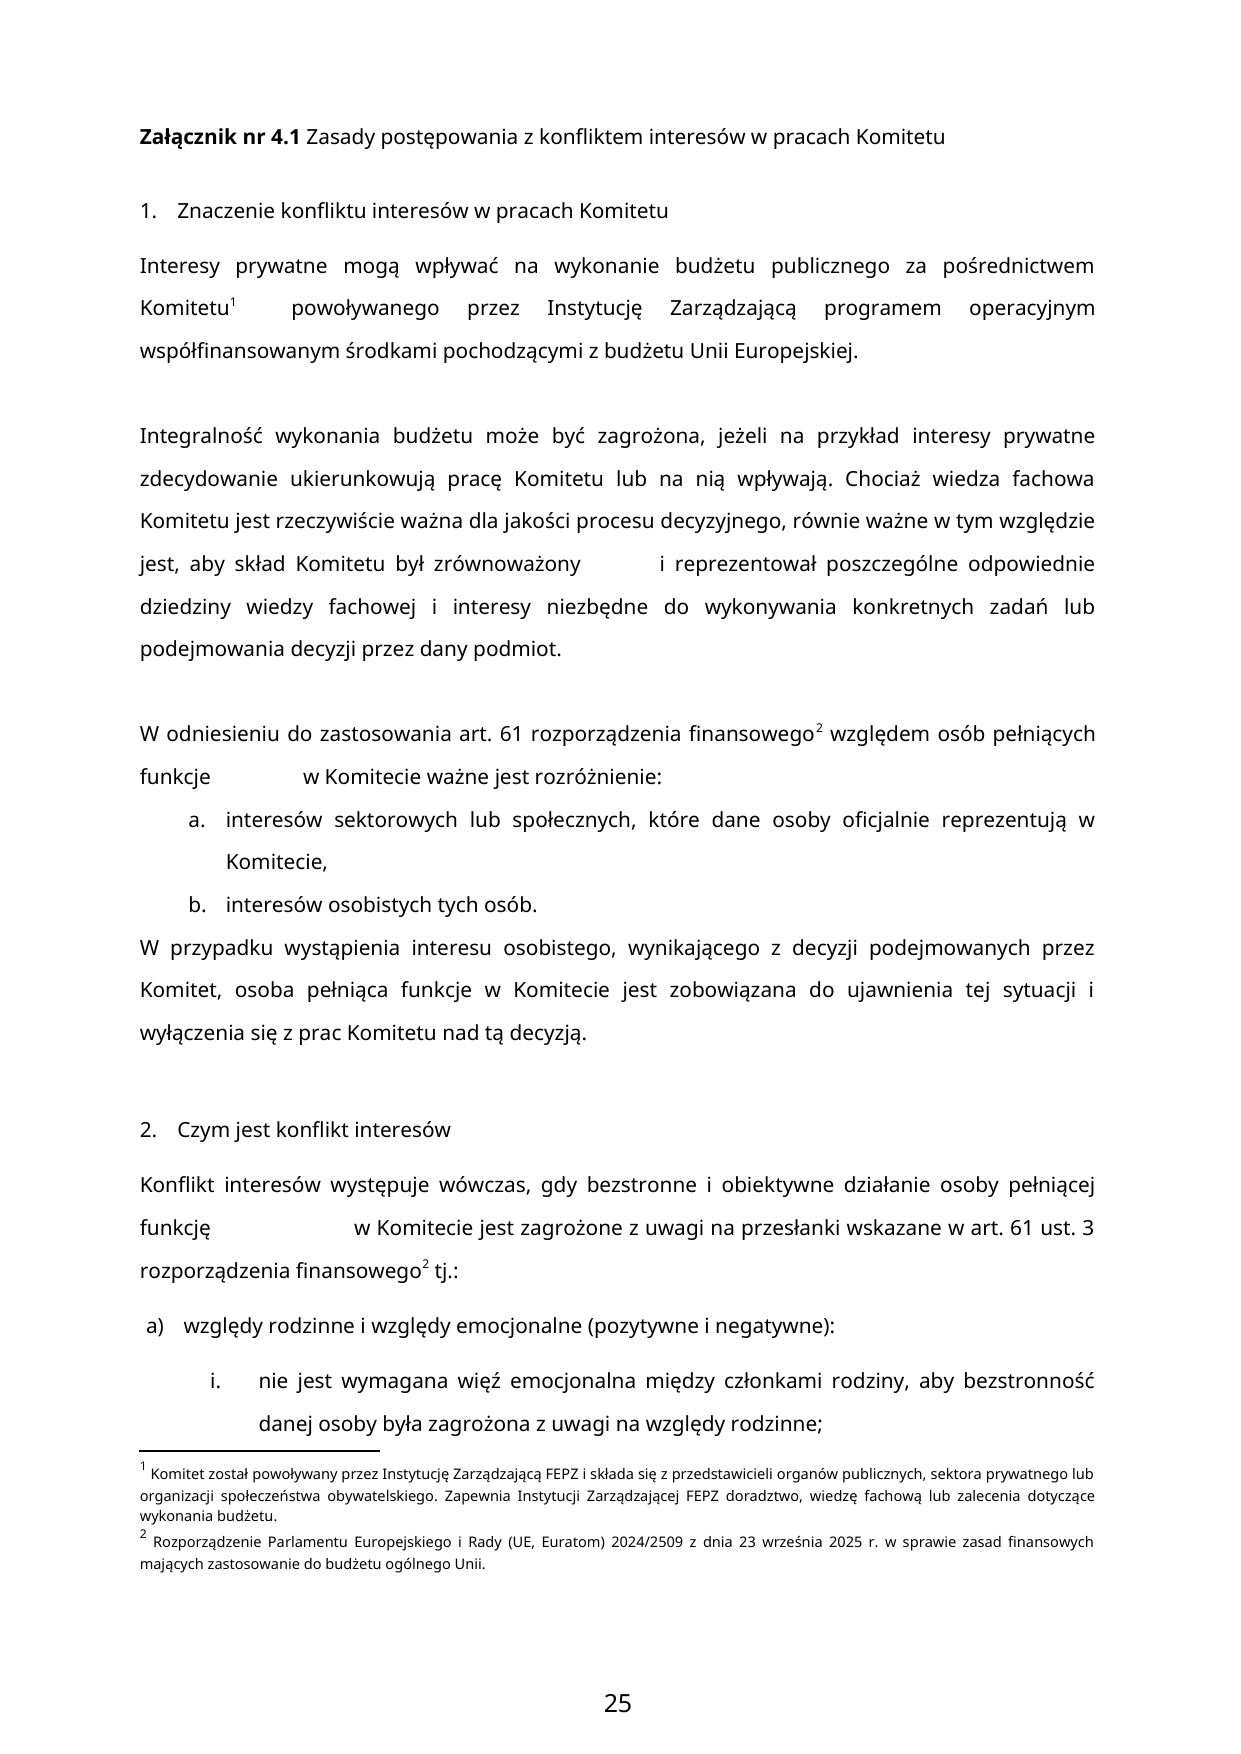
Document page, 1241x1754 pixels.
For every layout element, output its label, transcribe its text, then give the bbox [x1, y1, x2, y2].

list interesów sektorowych lub społecznych, które dane osoby oficjalnie reprezentują w Komitecie, [188, 805, 1096, 876]
text W przypadku wystąpienia interesu osobistego, wynikającego z decyzji podejmowanych przez Komitet, osoba pełniąca funkcje w Komitecie jest zobowiązana do ujawnienia tej sytuacji i wyłączenia się z prac Komitetu nad tą decyzją. [139, 933, 1096, 1046]
text W odniesieniu do zastosowania art. 61 rozporządzenia finansowego względem osób pełniących funkcje w Komitecie ważne jest rozróżnienie: [139, 719, 1096, 791]
list względy rodzinne i względy emocjonalne (pozytywne i negatywne): [146, 1311, 1096, 1339]
text Konflikt interesów występuje wówczas, gdy bezstronne i obiektywne działanie osoby pełniącej funkcję w Komitecie jest zagrożone z uwagi na przesłanki wskazane w art. 61 ust. 3 rozporządzenia finansowego2 tj.: [139, 1171, 1096, 1284]
text Integralność wykonania budżetu może być zagrożona, jeżeli na przykład interesy prywatne zdecydowanie ukierunkowują pracę Komitetu lub na nią wpływają. Chociaż wiedza fachowa Komitetu jest rzeczywiście ważna dla jakości procesu decyzyjnego, równie ważne w tym względzie jest, aby skład Komitetu był zrównoważony i reprezentował poszczególne odpowiednie dziedziny wiedzy fachowej i interesy niezbędne do wykonywania konkretnych zadań lub podejmowania decyzji przez dany podmiot. [139, 421, 1096, 663]
subtitle Załącznik nr 4.1 Zasady postępowania z konfliktem interesów w pracach Komitetu [139, 122, 1096, 151]
text Interesy prywatne mogą wpływać na wykonanie budżetu publicznego za pośrednictwem Komitetu powoływanego przez Instytucję Zarządzającą programem operacyjnym współfinansowanym środkami pochodzącymi z budżetu Unii Europejskiej. [139, 251, 1096, 364]
list interesów osobistych tych osób. [188, 890, 1096, 918]
list Znaczenie konfliktu interesów w pracach Komitetu [139, 196, 1096, 224]
list nie jest wymagana więź emocjonalna między członkami rodziny, aby bezstronność danej osoby była zagrożona z uwagi na względy rodzinne; [221, 1366, 1096, 1437]
list Czym jest konflikt interesów [139, 1116, 1096, 1144]
